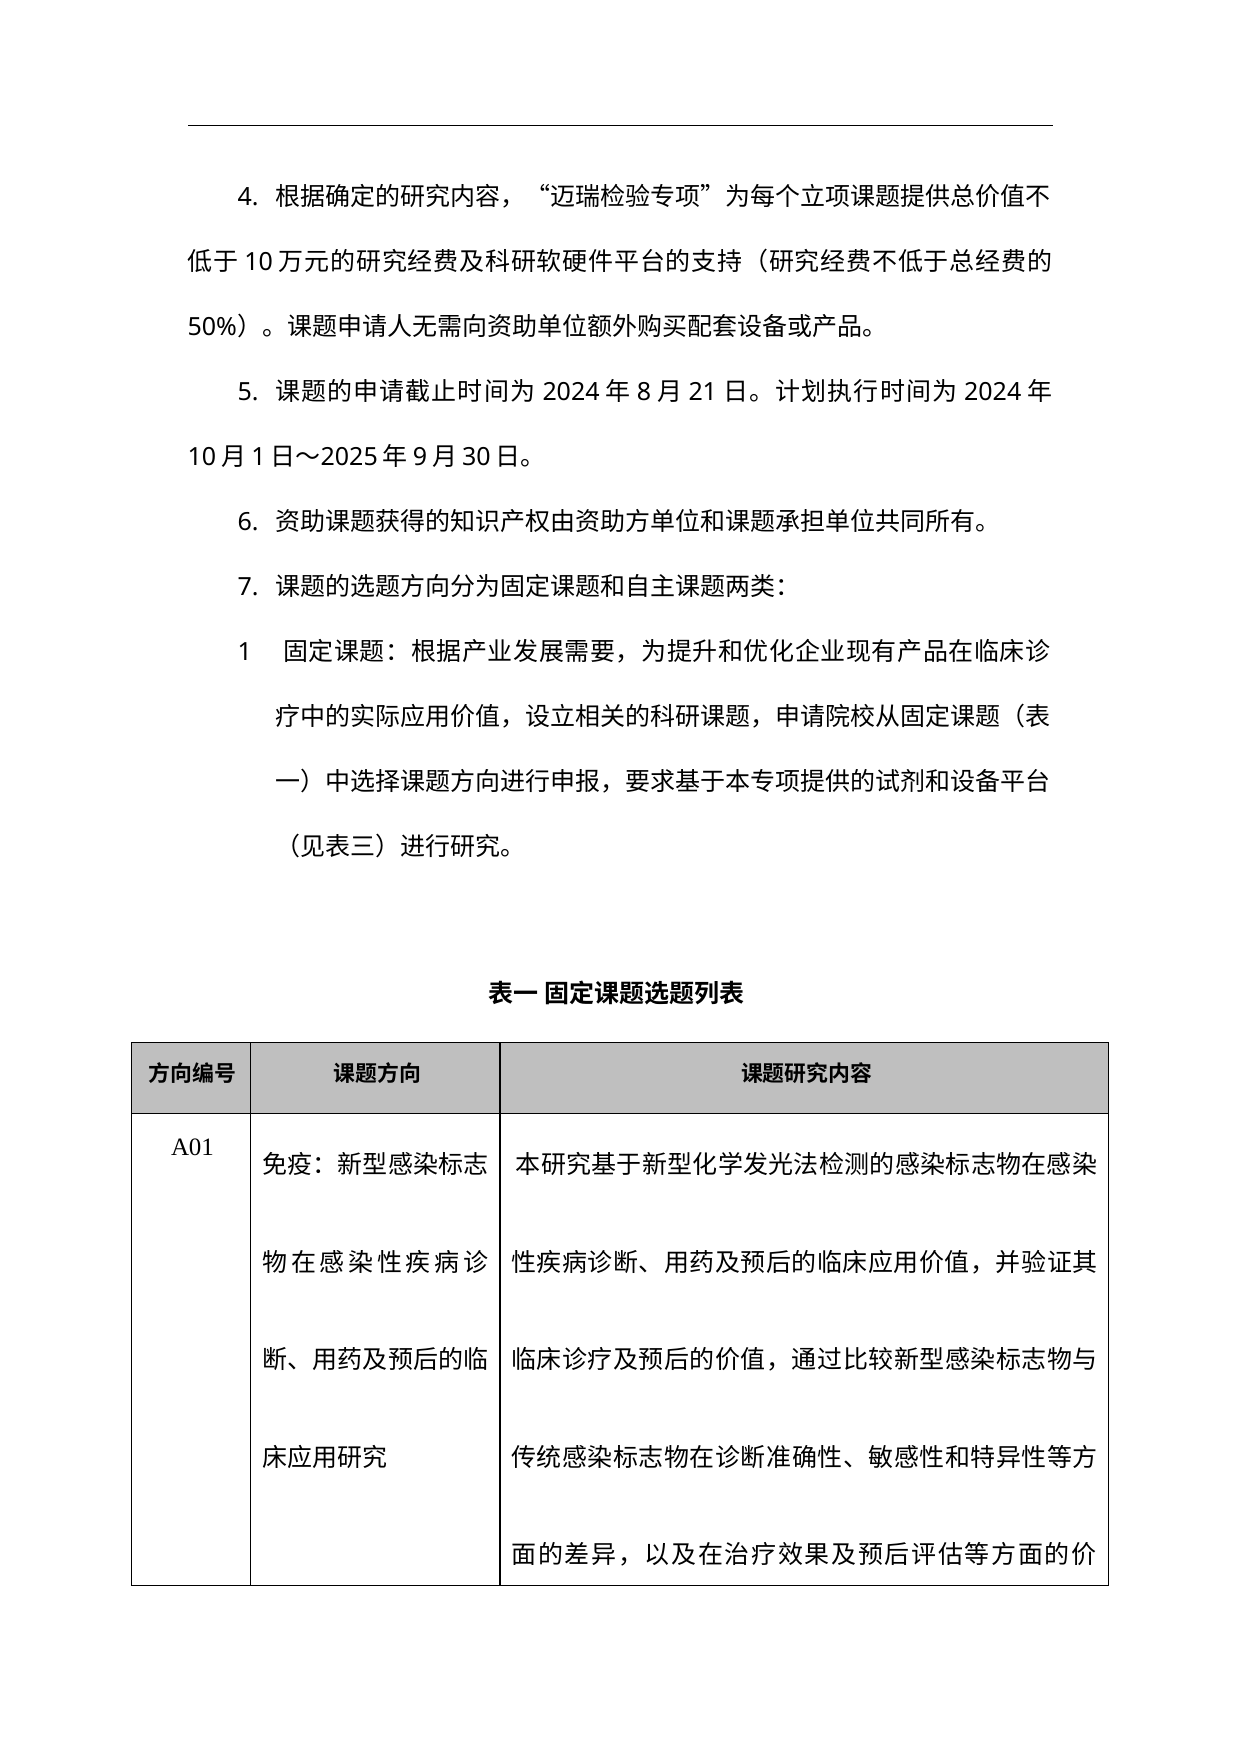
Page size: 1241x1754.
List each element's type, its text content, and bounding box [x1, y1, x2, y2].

table_header 课题方向 [251, 1043, 499, 1113]
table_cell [501, 1114, 1108, 1585]
list 固定课题：根据产业发展需要，为提升和优化企业现有产品在临床诊疗中的实际应用价值，设立相关的科研课题，申请院校从固定课题（表一）中选择课题方向进行申报，要求基于本专项提供的试剂和设备平台（见表三）进行研究。 [237, 617, 1053, 877]
list 课题的选题方向分为固定课题和自主课题两类： [187, 552, 1053, 617]
list 课题的申请截止时间为2024年8月21日。计划执行时间为2024年10月1日～2025年9月30日。 [187, 357, 1053, 487]
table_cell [251, 1114, 499, 1585]
list 根据确定的研究内容，“迈瑞检验专项”为每个立项课题提供总价值不低于10万元的研究经费及科研软硬件平台的支持（研究经费不低于总经费的50%）。课题申请人无需向资助单位额外购买配套设备或产品。 [187, 162, 1053, 357]
table_header 课题研究内容 [501, 1043, 1108, 1113]
table_header 方向编号 [132, 1043, 250, 1113]
list 资助课题获得的知识产权由资助方单位和课题承担单位共同所有。 [187, 487, 1053, 552]
table_cell A01 [132, 1114, 250, 1585]
list 表一 固定课题选题列表 [275, 959, 1053, 1024]
